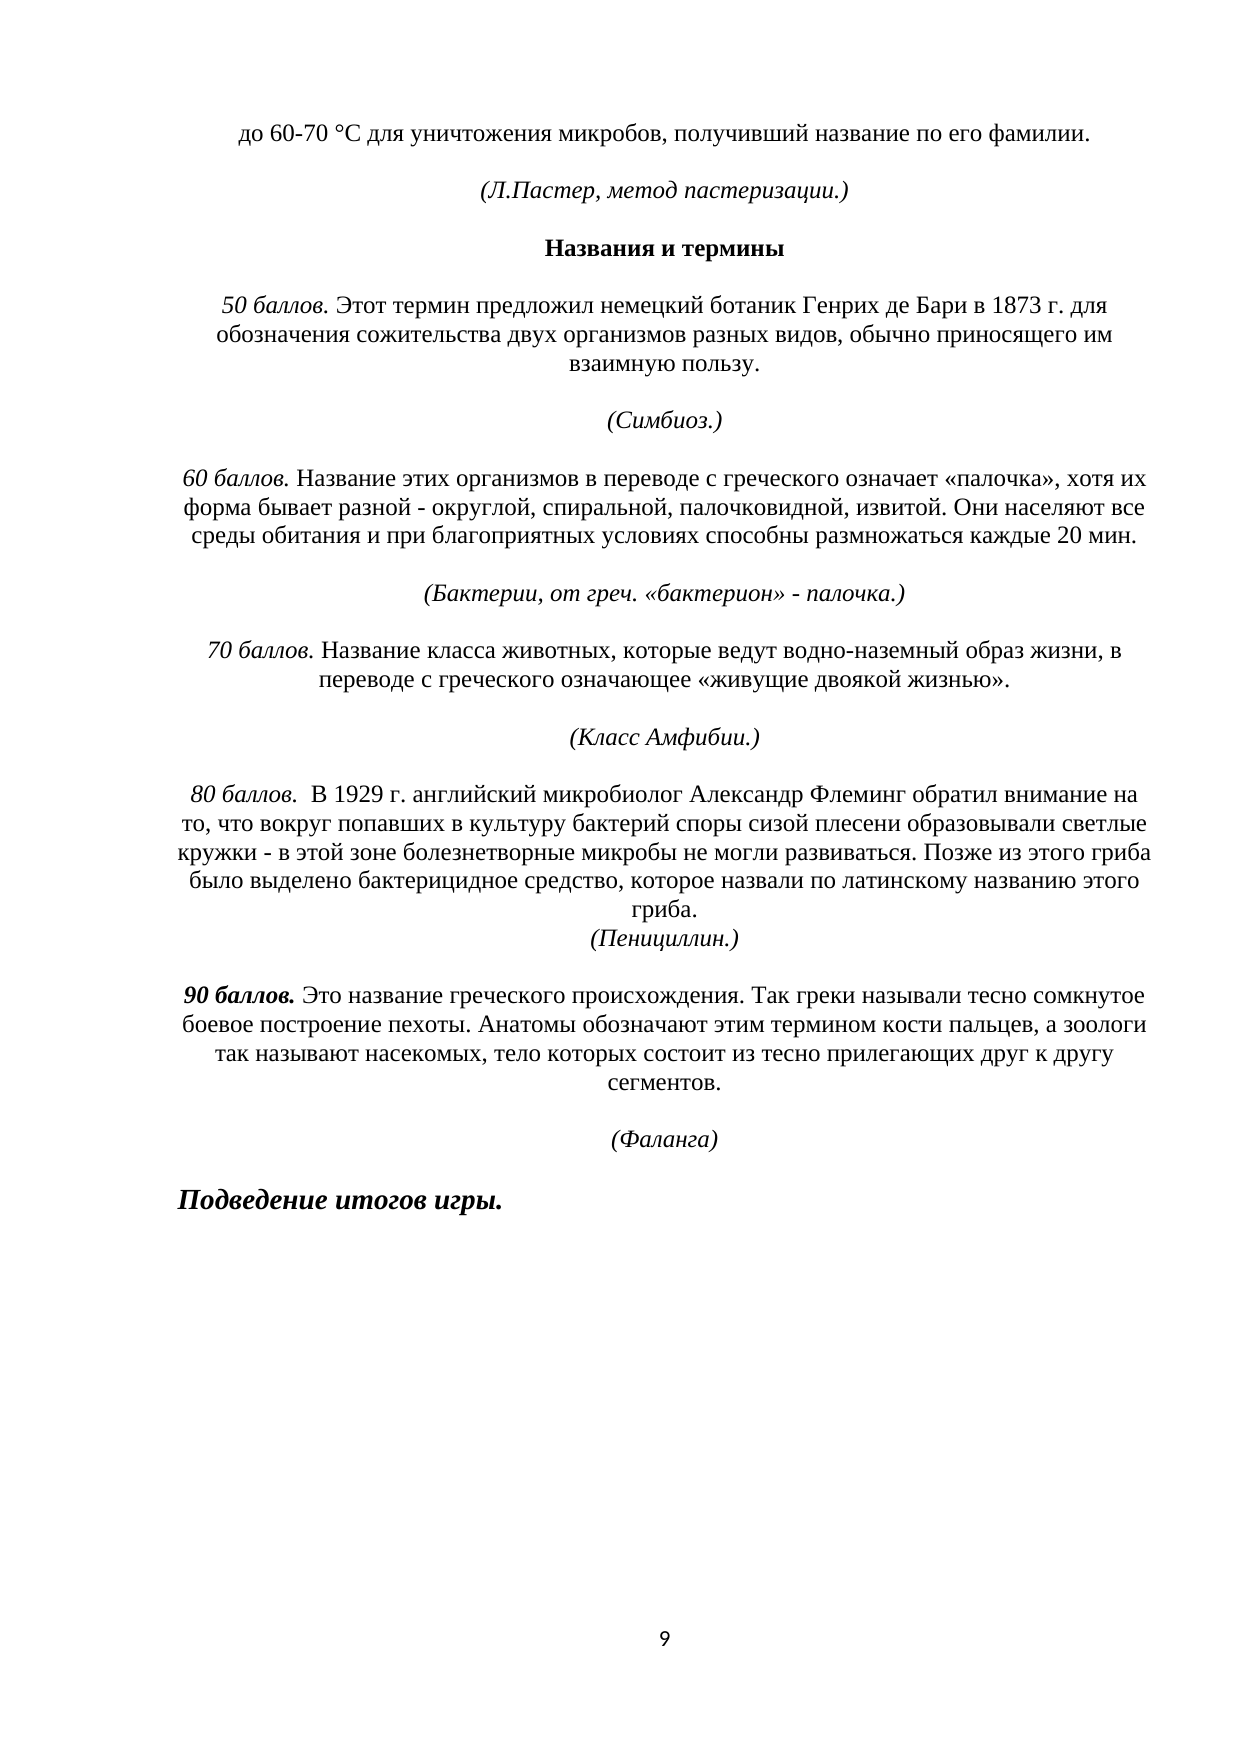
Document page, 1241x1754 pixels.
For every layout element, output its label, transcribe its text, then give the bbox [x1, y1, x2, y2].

text Подведение итогов игры. [177, 1182, 1152, 1215]
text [177, 118, 1152, 1153]
